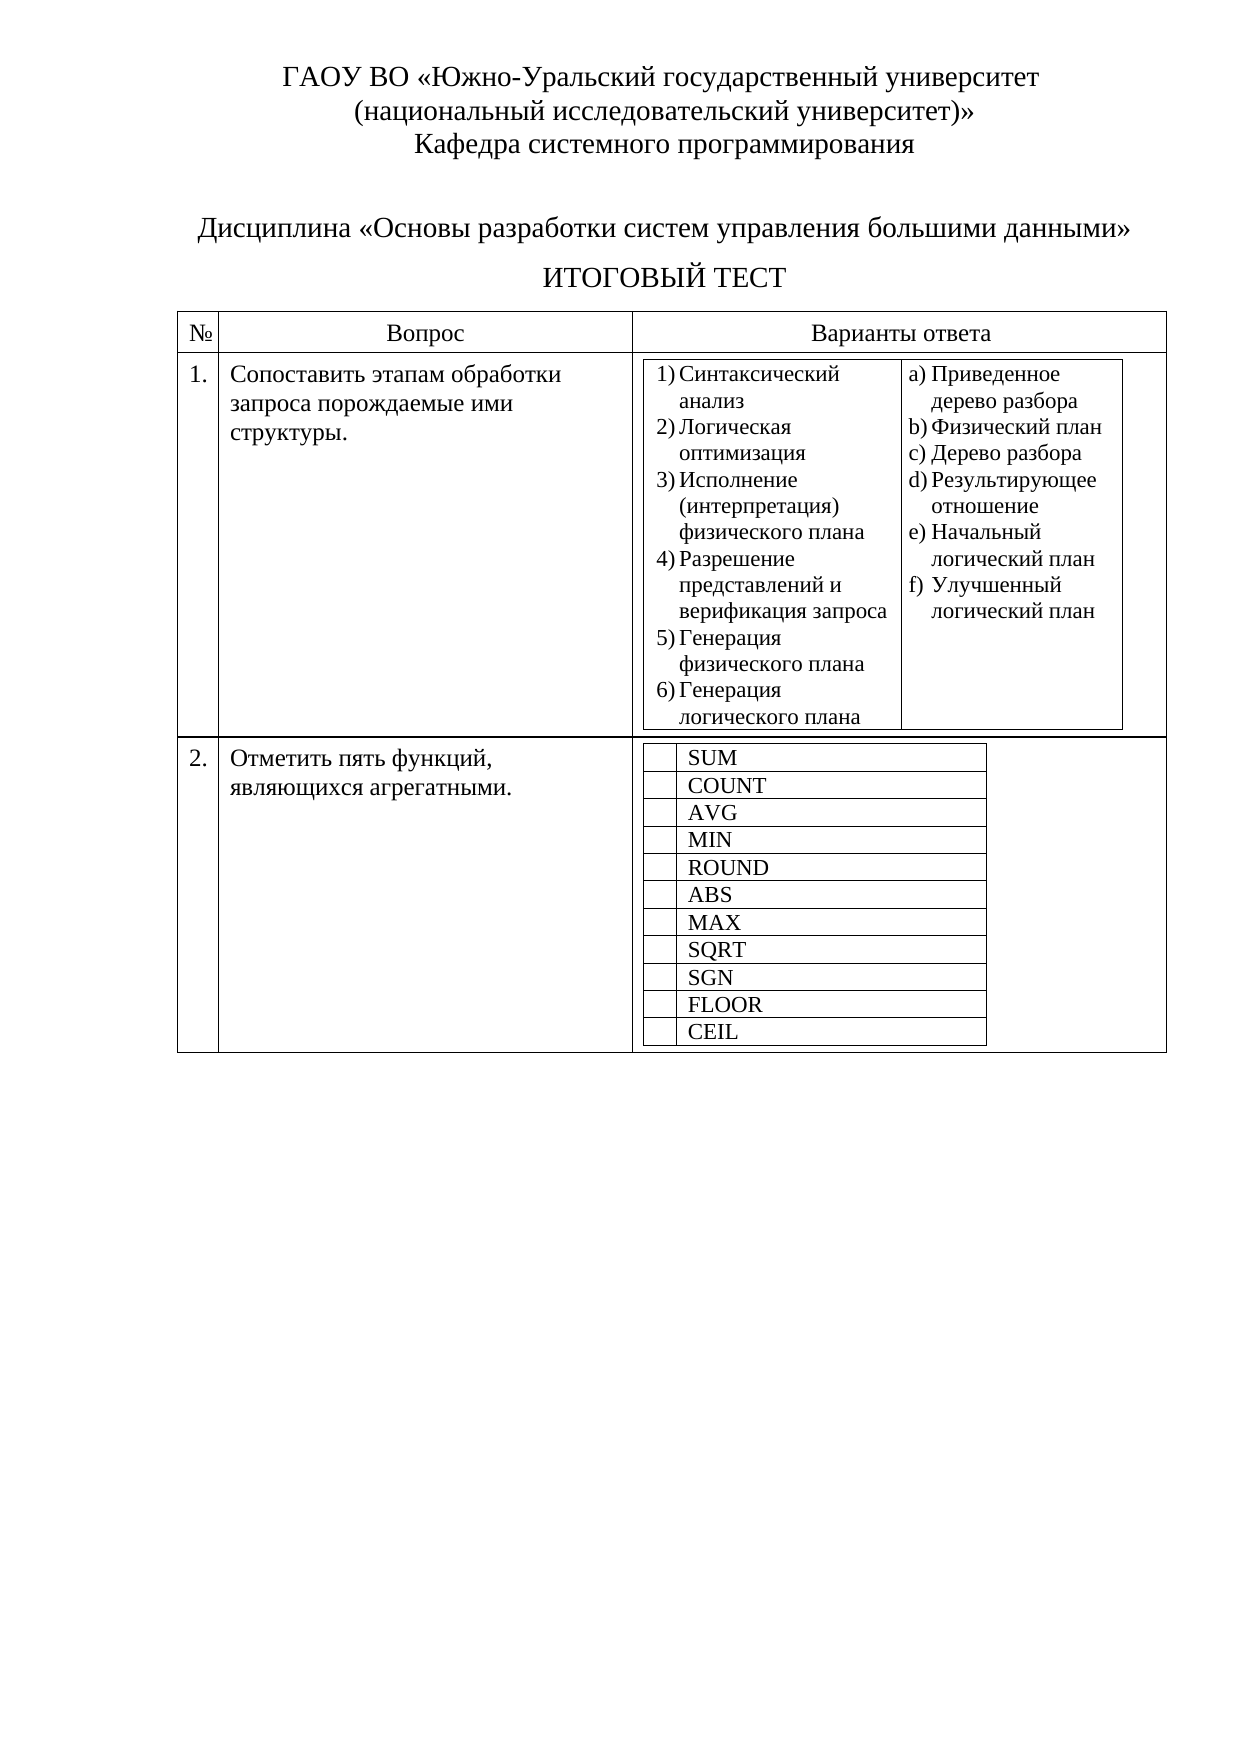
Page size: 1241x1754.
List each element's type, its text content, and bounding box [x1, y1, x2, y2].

text Кафедра системного программирования [177, 126, 1152, 160]
table_cell [178, 353, 218, 736]
table_cell Сопоставить этапам обработки запроса порождаемые ими структуры. [219, 353, 632, 736]
table_header № [178, 312, 218, 352]
table_cell Отметить пять функций, являющихся агрегатными. [219, 738, 632, 1052]
table_cell [633, 353, 1166, 736]
table_header Варианты ответа [633, 312, 1166, 352]
text ГАОУ ВО «Южно-Уральский государственный университет (национальный исследовательский университет)» [177, 59, 1152, 126]
text Дисциплина «Основы разработки систем управления большими данными» [177, 210, 1152, 243]
table_header Вопрос [219, 312, 632, 352]
table_cell [178, 738, 218, 1052]
table_cell [633, 738, 1166, 1052]
text ИТОГОВЫЙ ТЕСТ [177, 260, 1152, 294]
